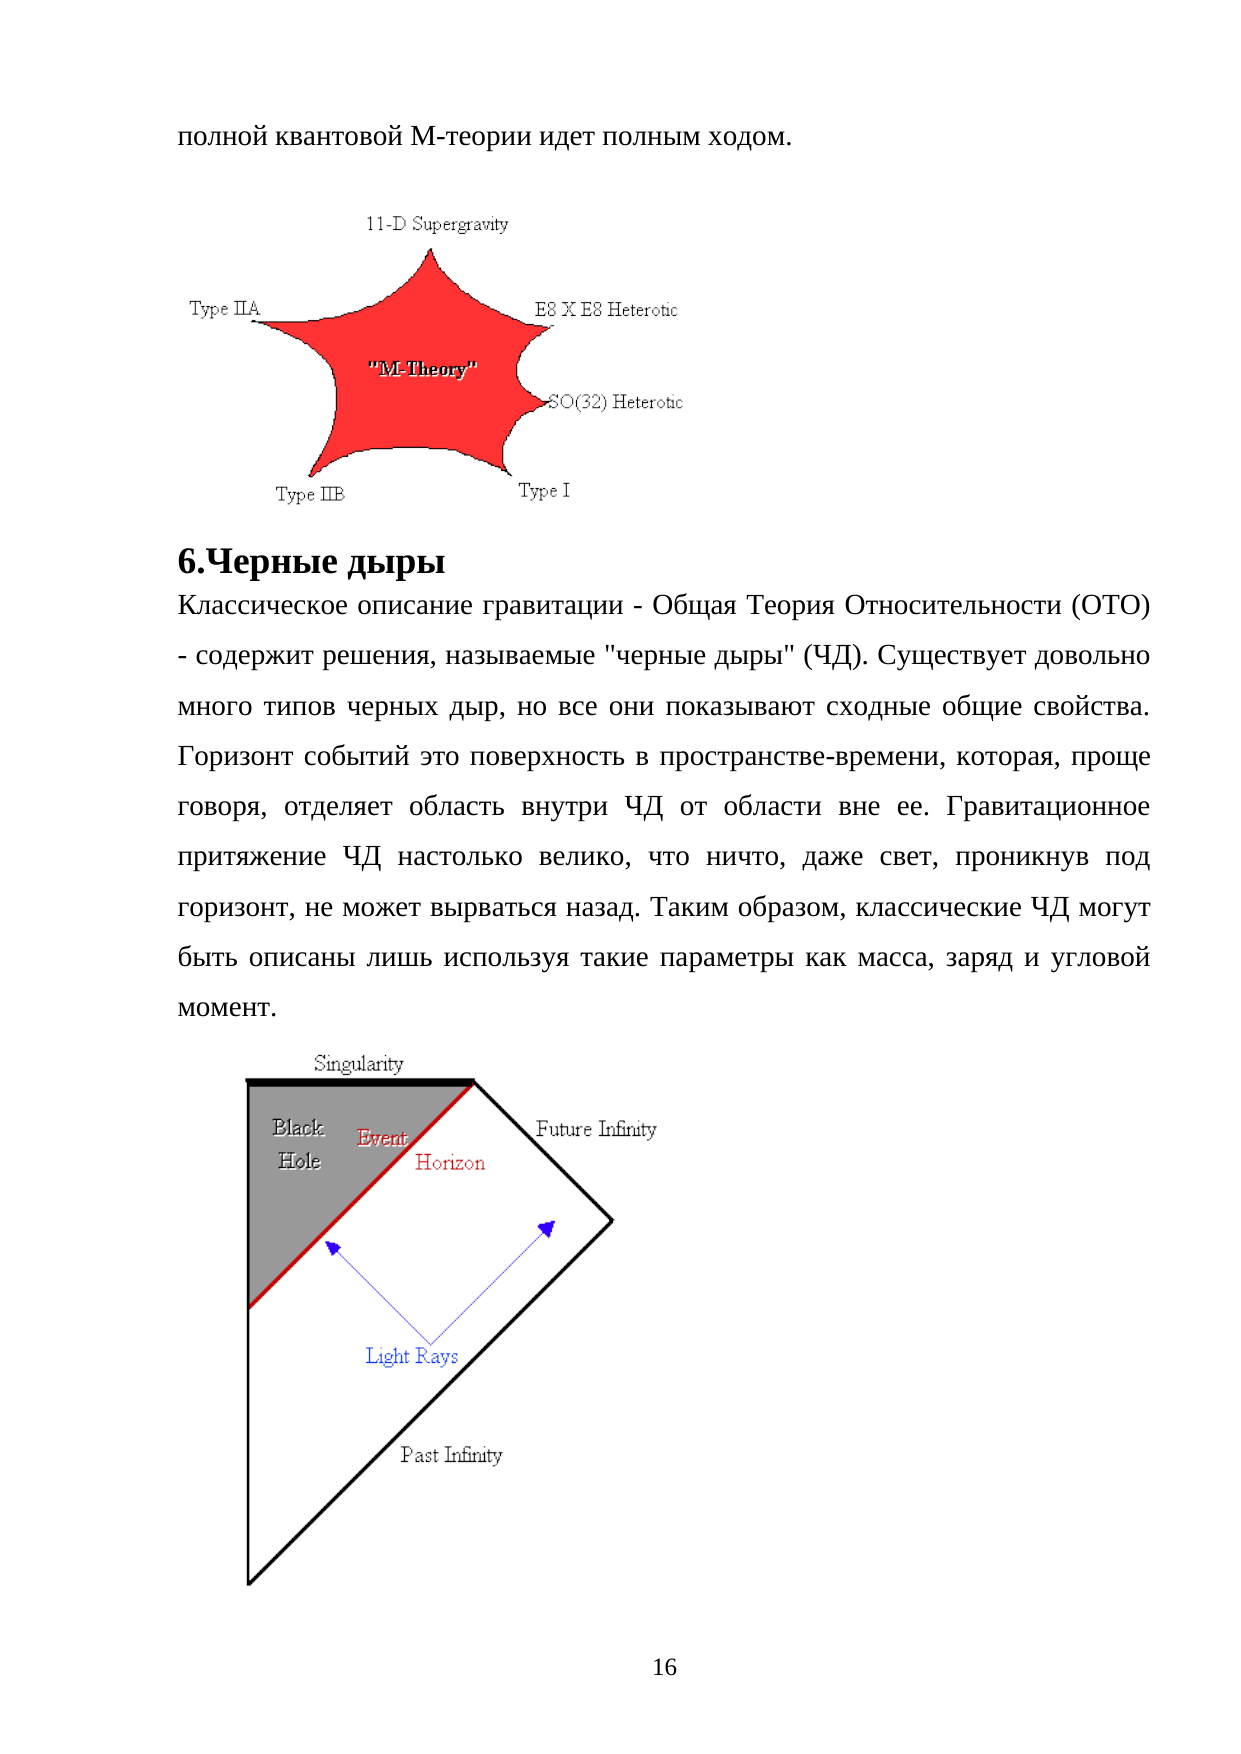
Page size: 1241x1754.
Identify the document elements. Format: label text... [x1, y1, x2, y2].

picture [177, 1039, 759, 1621]
text Классическое описание гравитации - Общая Теория Относительности (ОТО) - содержит решения, называемые "черные дыры" (ЧД). Существует довольно много типов черных дыр, но все они показывают сходные общие свойства. Горизонт событий это поверхность в пространстве-времени, которая, проще говоря, отделяет область внутри ЧД от области вне ее. Гравитационное притяжение ЧД настолько велико, что ничто, даже свет, проникнув под горизонт, не может вырваться назад. Таким образом, классические ЧД могут быть описаны лишь используя такие параметры как масса, заряд и угловой момент. [177, 587, 1152, 1023]
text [177, 118, 1152, 519]
subtitle 6.Черные дыры [177, 539, 1152, 582]
picture [177, 165, 684, 520]
